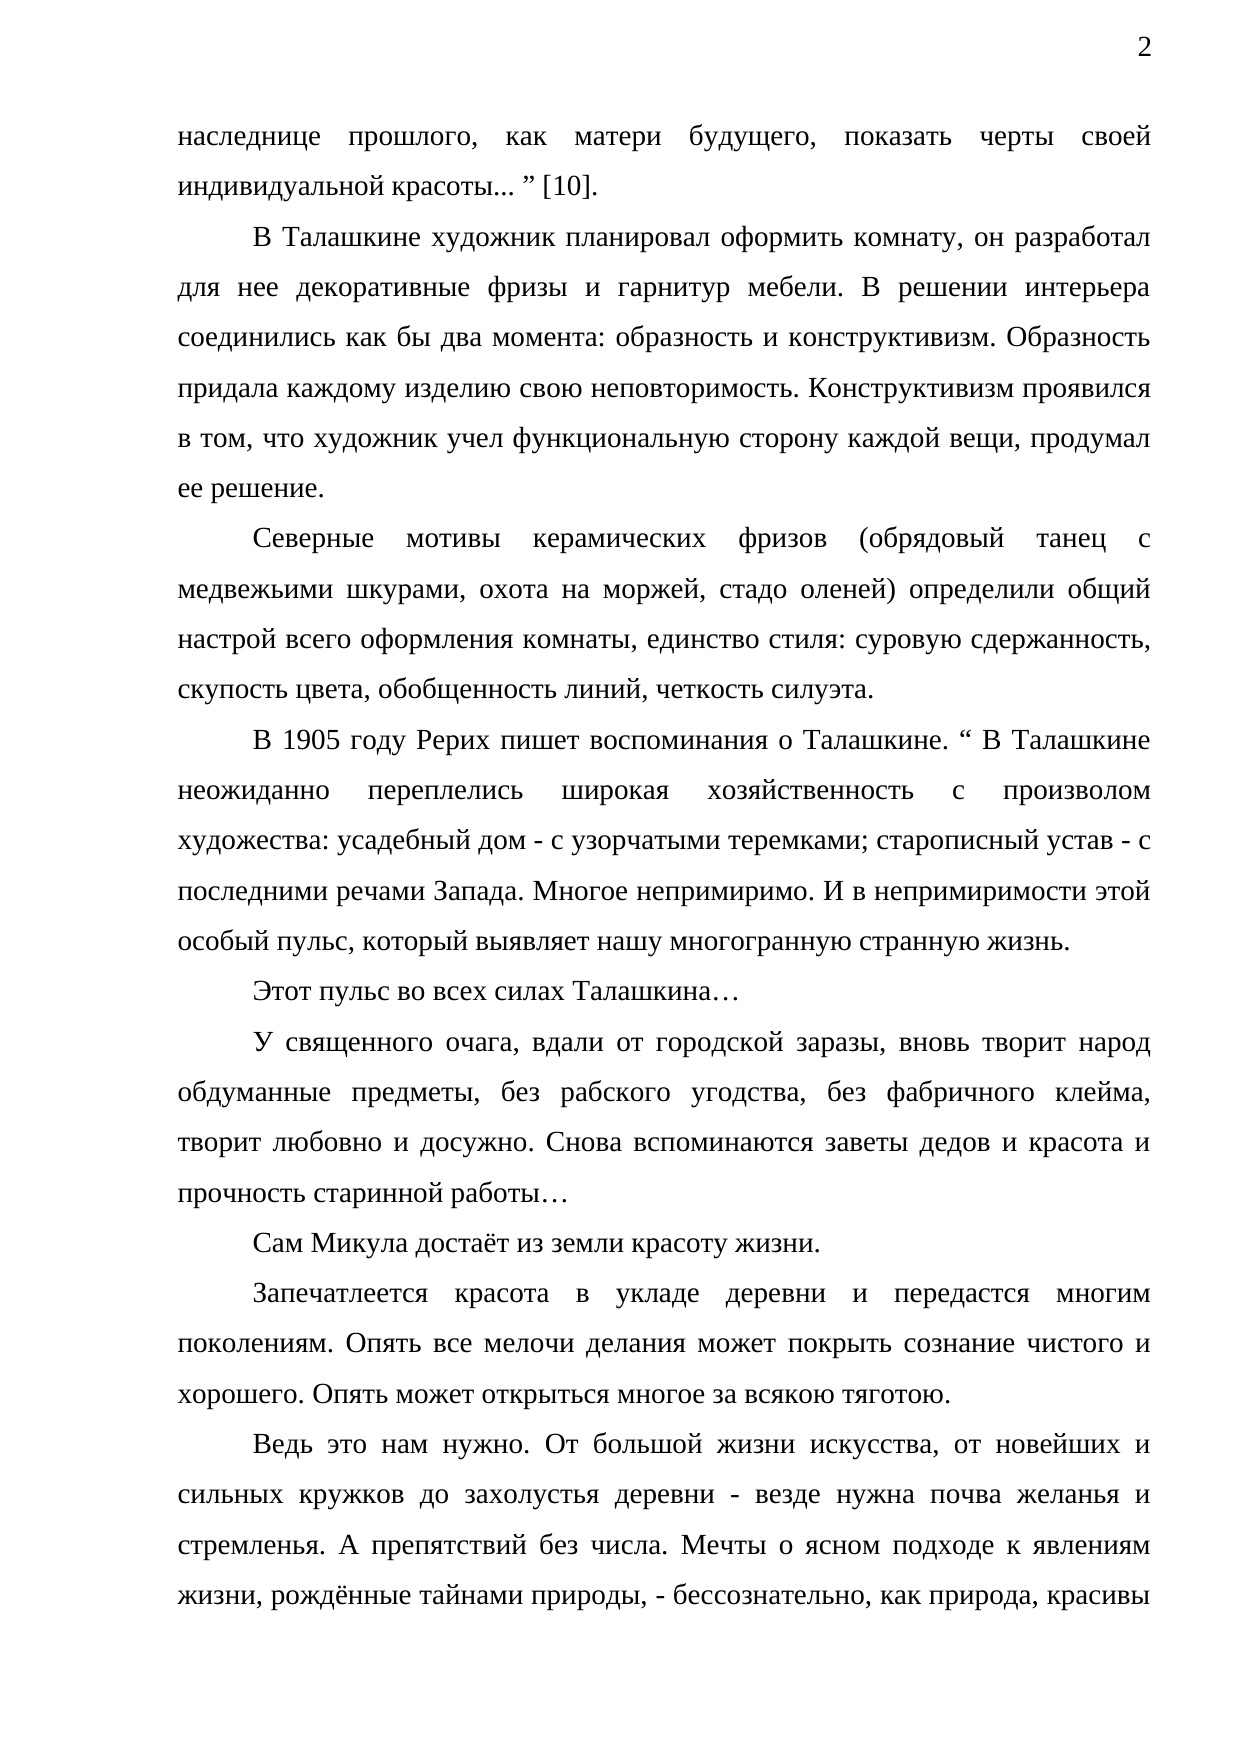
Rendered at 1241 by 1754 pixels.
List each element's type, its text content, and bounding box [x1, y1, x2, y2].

text У священного очага, вдали от городской заразы, вновь творит народ обдуманные предметы, без рабского угодства, без фабричного клейма, творит любовно и досужно. Снова вспоминаются заветы дедов и красота и прочность старинной работы… [177, 1024, 1152, 1208]
text В Талашкине художник планировал оформить комнату, он разработал для нее декоративные фризы и гарнитур мебели. В решении интерьера соединились как бы два момента: образность и конструктивизм. Образность придала каждому изделию свою неповторимость. Конструктивизм проявился в том, что художник учел функциональную сторону каждой вещи, продумал ее решение. [177, 219, 1152, 504]
text Сам Микула достаёт из земли красоту жизни. [177, 1225, 1152, 1258]
text В 1905 году Рерих пишет воспоминания о Талашкине. “ В Талашкине неожиданно переплелись широкая хозяйственность с произволом художества: усадебный дом - с узорчатыми теремками; старописный устав - с последними речами Запада. Многое непримиримо. И в непримиримости этой особый пульс, который выявляет нашу многогранную странную жизнь. [177, 722, 1152, 957]
text Этот пульс во всех силах Талашкина… [177, 973, 1152, 1007]
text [177, 118, 1152, 202]
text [177, 1426, 1152, 1611]
text Запечатлеется красота в укладе деревни и передастся многим поколениям. Опять все мелочи делания может покрыть сознание чистого и хорошего. Опять может открыться многое за всякою тяготою. [177, 1275, 1152, 1409]
text Северные мотивы керамических фризов (обрядовый танец с медвежьими шкурами, охота на моржей, стадо оленей) определили общий настрой всего оформления комнаты, единство стиля: суровую сдержанность, скупость цвета, обобщенность линий, четкость силуэта. [177, 521, 1152, 705]
